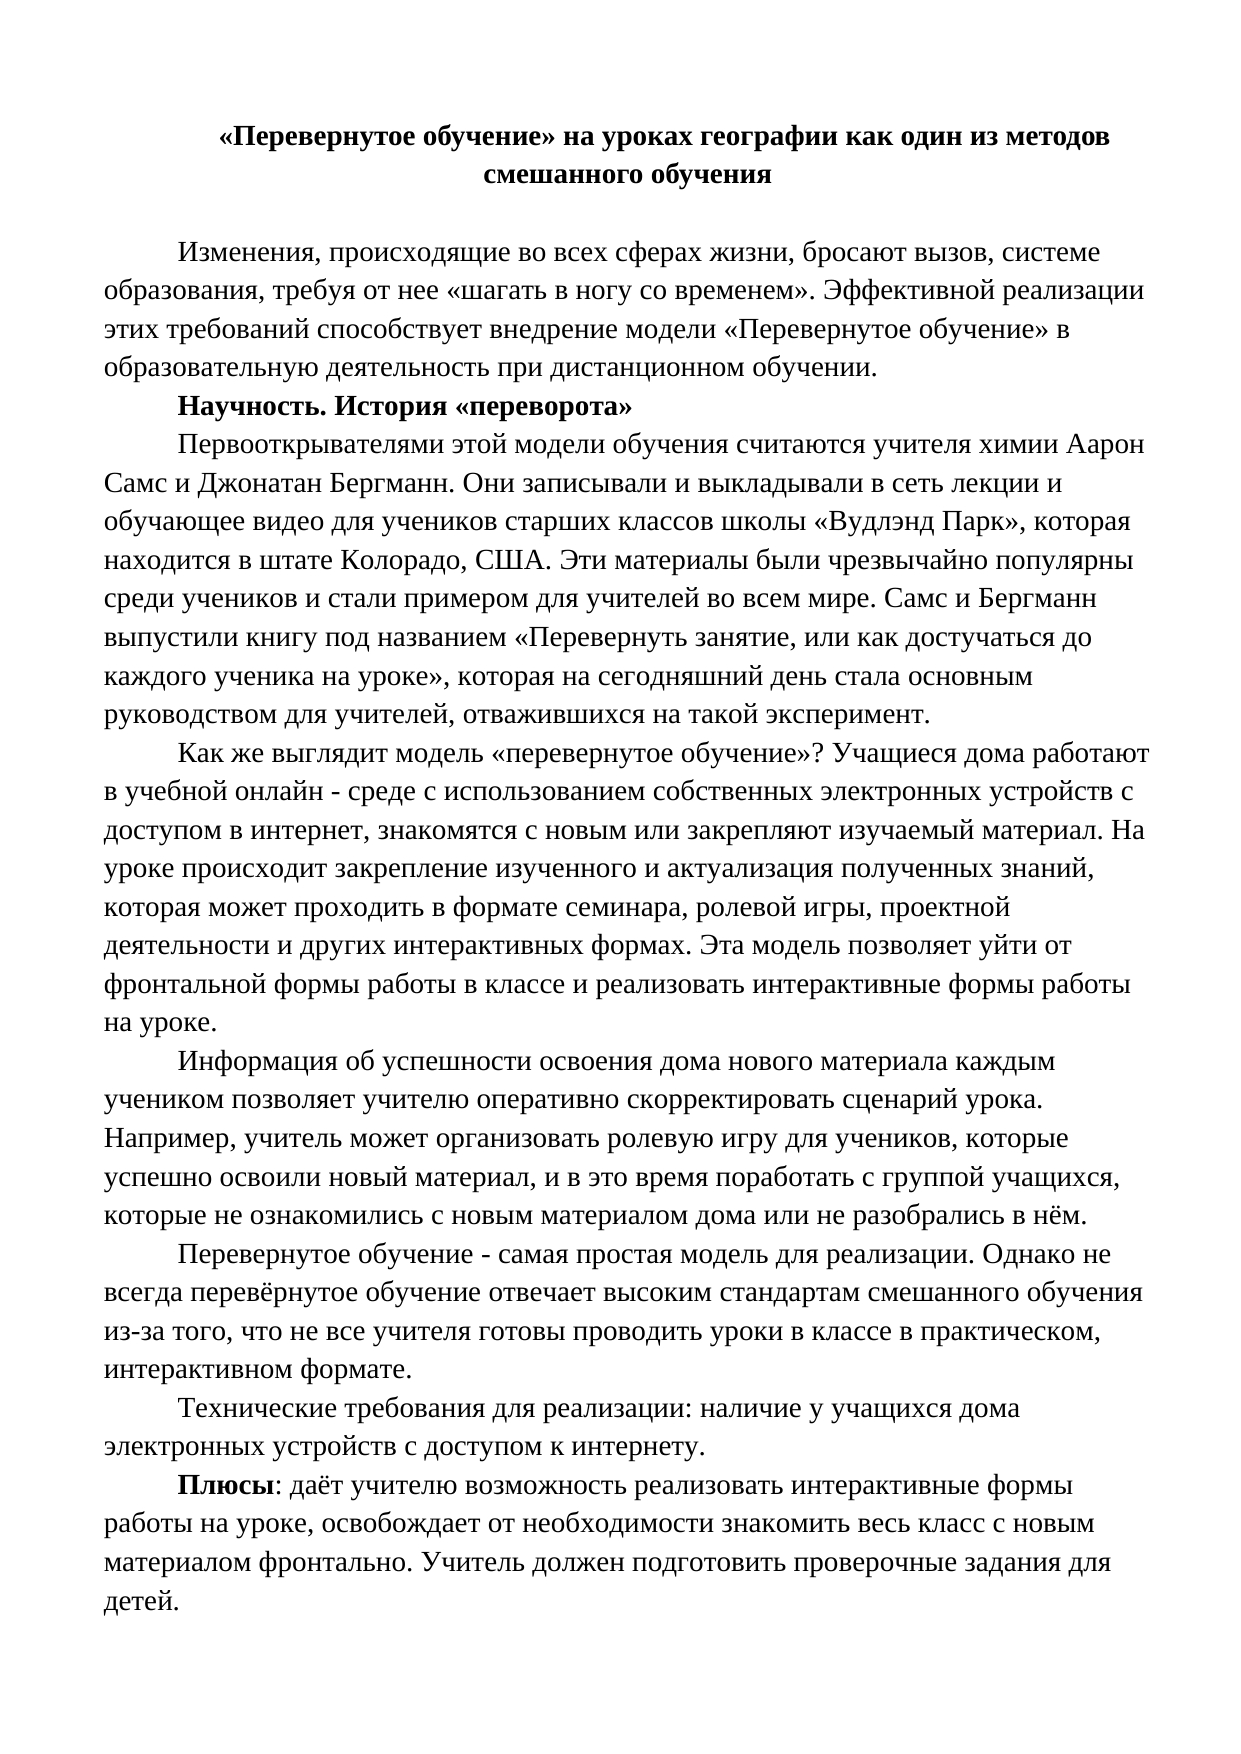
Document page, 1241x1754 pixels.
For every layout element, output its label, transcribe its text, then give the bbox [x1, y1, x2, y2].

text Изменения, происходящие во всех сферах жизни, бросают вызов, системе образования, требуя от нее «шагать в ногу со временем». Эффективной реализации этих требований способствует внедрение модели «Перевернутое обучение» в образовательную деятельность при дистанционном обучении. [103, 234, 1152, 383]
text «Перевернутое обучение» на уроках географии как один из методов смешанного обучения [103, 118, 1152, 190]
text Как же выглядит модель «перевернутое обучение»? Учащиеся дома работают в учебной онлайн - среде с использованием собственных электронных устройств с доступом в интернет, знакомятся с новым или закрепляют изучаемый материал. На уроке происходит закрепление изученного и актуализация полученных знаний, которая может проходить в формате семинара, ролевой игры, проектной деятельности и других интерактивных формах. Эта модель позволяет уйти от фронтальной формы работы в классе и реализовать интерактивные формы работы на уроке. [103, 735, 1152, 1038]
text Плюсы: даёт учителю возможность реализовать интерактивные формы работы на уроке, освобождает от необходимости знакомить весь класс с новым материалом фронтально. Учитель должен подготовить проверочные задания для детей. [103, 1467, 1152, 1616]
text Информация об успешности освоения дома нового материала каждым учеником позволяет учителю оперативно скорректировать сценарий урока. Например, учитель может организовать ролевую игру для учеников, которые успешно освоили новый материал, и в это время поработать с группой учащихся, которые не ознакомились с новым материалом дома или не разобрались в нём. [103, 1043, 1152, 1231]
text Первооткрывателями этой модели обучения считаются учителя химии Аарон Самс и Джонатан Бергманн. Они записывали и выкладывали в сеть лекции и обучающее видео для учеников старших классов школы «Вудлэнд Парк», которая находится в штате Колорадо, США. Эти материалы были чрезвычайно популярны среди учеников и стали примером для учителей во всем мире. Самс и Бергманн выпустили книгу под названием «Перевернуть занятие, или как достучаться до каждого ученика на уроке», которая на сегодняшний день стала основным руководством для учителей, отважившихся на такой эксперимент. [103, 426, 1152, 730]
text Перевернутое обучение - самая простая модель для реализации. Однако не всегда перевёрнутое обучение отвечает высоким стандартам смешанного обучения из-за того, что не все учителя готовы проводить уроки в классе в практическом, интерактивном формате. [103, 1236, 1152, 1385]
text Технические требования для реализации: наличие у учащихся дома электронных устройств с доступом к интернету. [103, 1390, 1152, 1462]
text Научность. История «переворота» [103, 388, 1152, 421]
